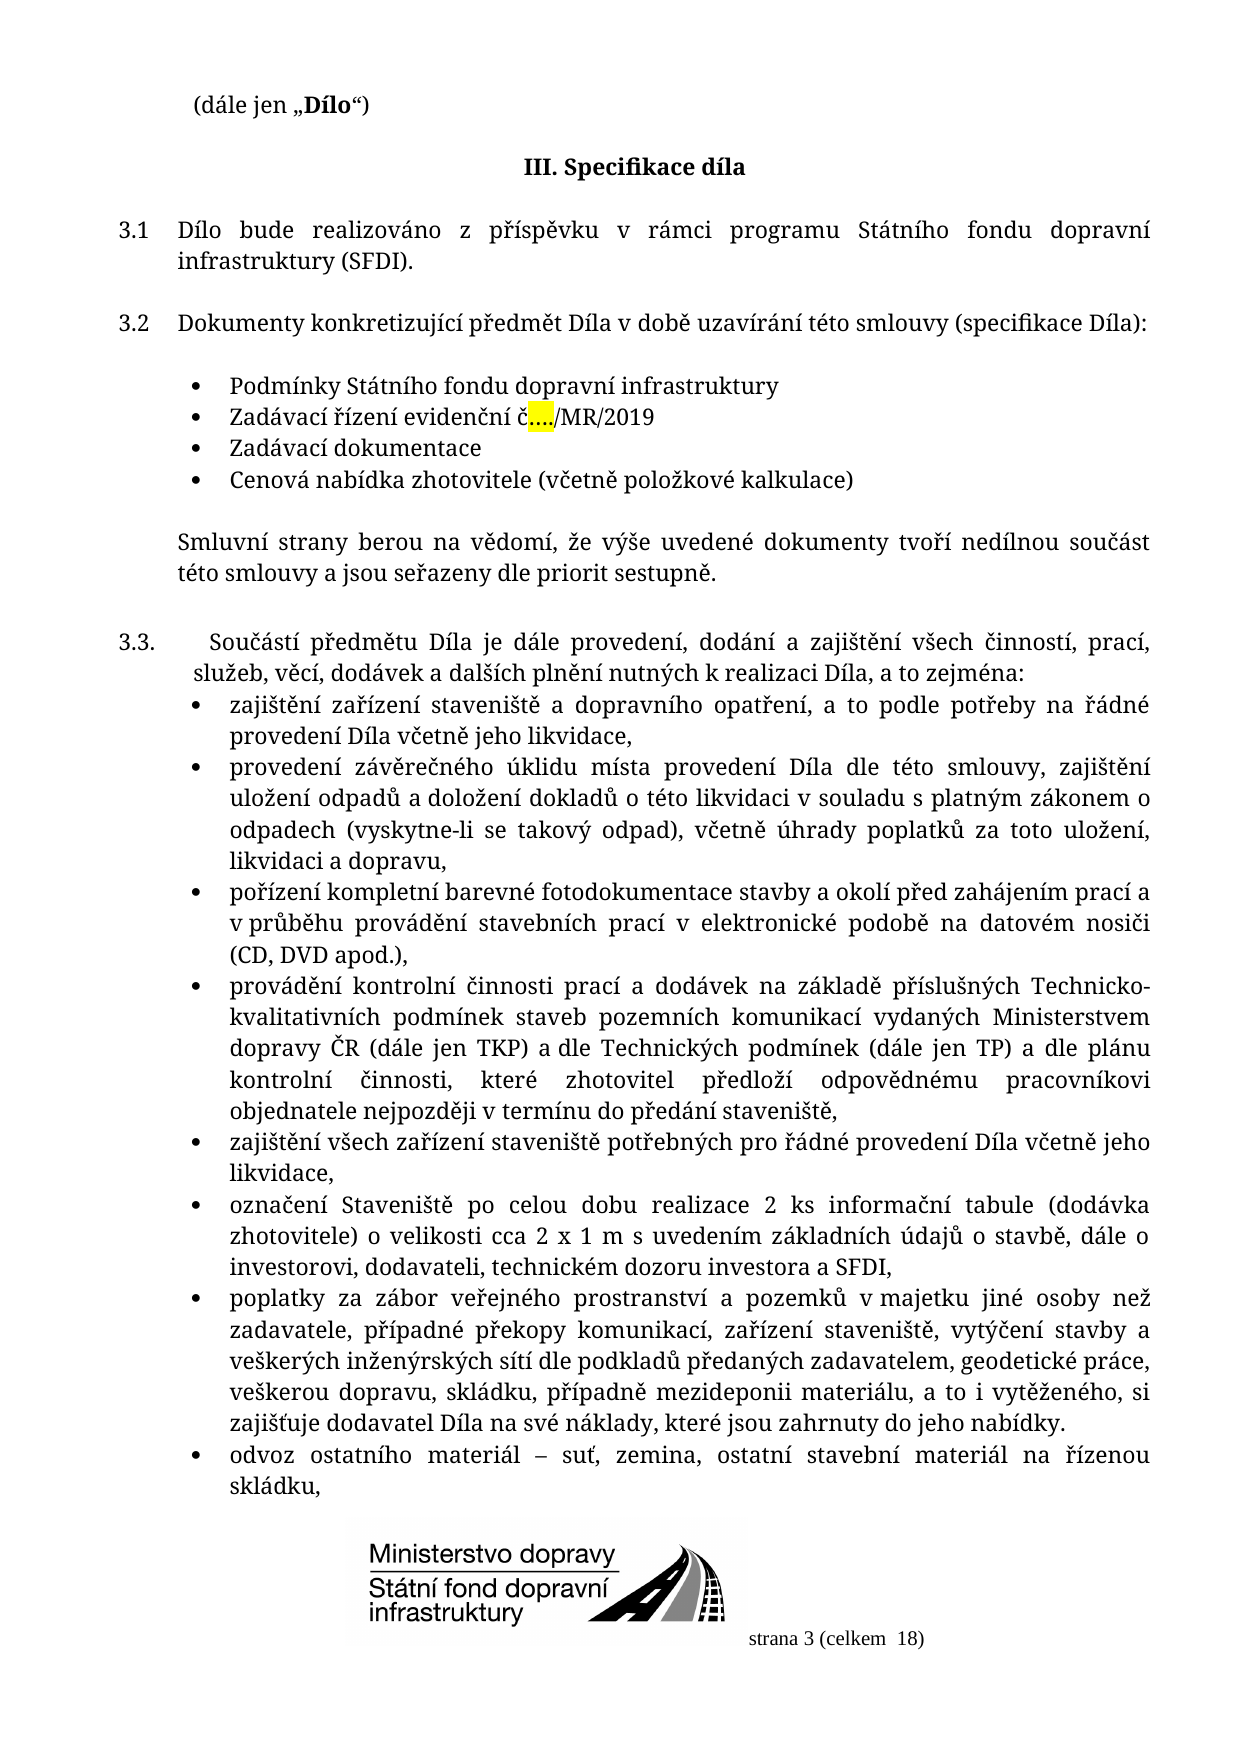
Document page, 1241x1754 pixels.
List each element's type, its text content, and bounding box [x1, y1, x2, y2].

list Dokumenty konkretizující předmět Díla v době uzavírání této smlouvy (specifikace Díla): [118, 307, 1152, 339]
picture [345, 1517, 749, 1646]
text III. Specifikace díla [118, 151, 1152, 182]
list poplatky za zábor veřejného prostranství a pozemků v majetku jiné osoby než zadavatele, případné překopy komunikací, zařízení staveniště, vytýčení stavby a veškerých inženýrských sítí dle podkladů předaných zadavatelem, geodetické práce, veškerou dopravu, skládku, případně mezideponii materiálu, a to i vytěženého, si zajišťuje dodavatel Díla na své náklady, které jsou zahrnuty do jeho nabídky. [192, 1282, 1152, 1439]
list Zadávací dokumentace [192, 432, 1152, 464]
list Zadávací řízení evidenční č…./MR/2019 [192, 401, 528, 432]
list zajištění zařízení staveniště a dopravního opatření, a to podle potřeby na řádné provedení Díla včetně jeho likvidace, [192, 689, 1152, 751]
list provádění kontrolní činnosti prací a dodávek na základě příslušných Technicko-kvalitativních podmínek staveb pozemních komunikací vydaných Ministerstvem dopravy ČR (dále jen TKP) a dle Technických podmínek (dále jen TP) a dle plánu kontrolní činnosti, které zhotovitel předloží odpovědnému pracovníkovi objednatele nejpozději v termínu do předání staveniště, [192, 970, 1152, 1126]
text Smluvní strany berou na vědomí, že výše uvedené dokumenty tvoří nedílnou součást této smlouvy a jsou seřazeny dle priorit sestupně. [177, 526, 1152, 589]
list Podmínky Státního fondu dopravní infrastruktury [192, 370, 1152, 401]
list pořízení kompletní barevné fotodokumentace stavby a okolí před zahájením prací a v průběhu provádění stavebních prací v elektronické podobě na datovém nosiči (CD, DVD apod.), [192, 876, 1152, 970]
text 3.3. Součástí předmětu Díla je dále provedení, dodání a zajištění všech činností, prací, služeb, věcí, dodávek a dalších plnění nutných k realizaci Díla, a to zejména: [118, 626, 1152, 689]
list označení Staveniště po celou dobu realizace 2 ks informační tabule (dodávka zhotovitele) o velikosti cca 2 x 1 m s uvedením základních údajů o stavbě, dále o investorovi, dodavateli, technickém dozoru investora a SFDI, [192, 1189, 1152, 1282]
list provedení závěrečného úklidu místa provedení Díla dle této smlouvy, zajištění uložení odpadů a doložení dokladů o této likvidaci v souladu s platným zákonem o odpadech (vyskytne-li se takový odpad), včetně úhrady poplatků za toto uložení, likvidaci a dopravu, [192, 751, 1152, 876]
list Dílo bude realizováno z příspěvku v rámci programu Státního fondu dopravní infrastruktury (SFDI). [118, 214, 1152, 276]
list Zadávací řízení evidenční č…./MR/2019 [554, 401, 1152, 432]
text (dále jen „Dílo“) [118, 89, 1152, 120]
list zajištění všech zařízení staveniště potřebných pro řádné provedení Díla včetně jeho likvidace, [192, 1126, 1152, 1189]
list odvoz ostatního materiál – suť, zemina, ostatní stavební materiál na řízenou skládku, [192, 1439, 1152, 1501]
list Cenová nabídka zhotovitele (včetně položkové kalkulace) [192, 464, 1152, 495]
